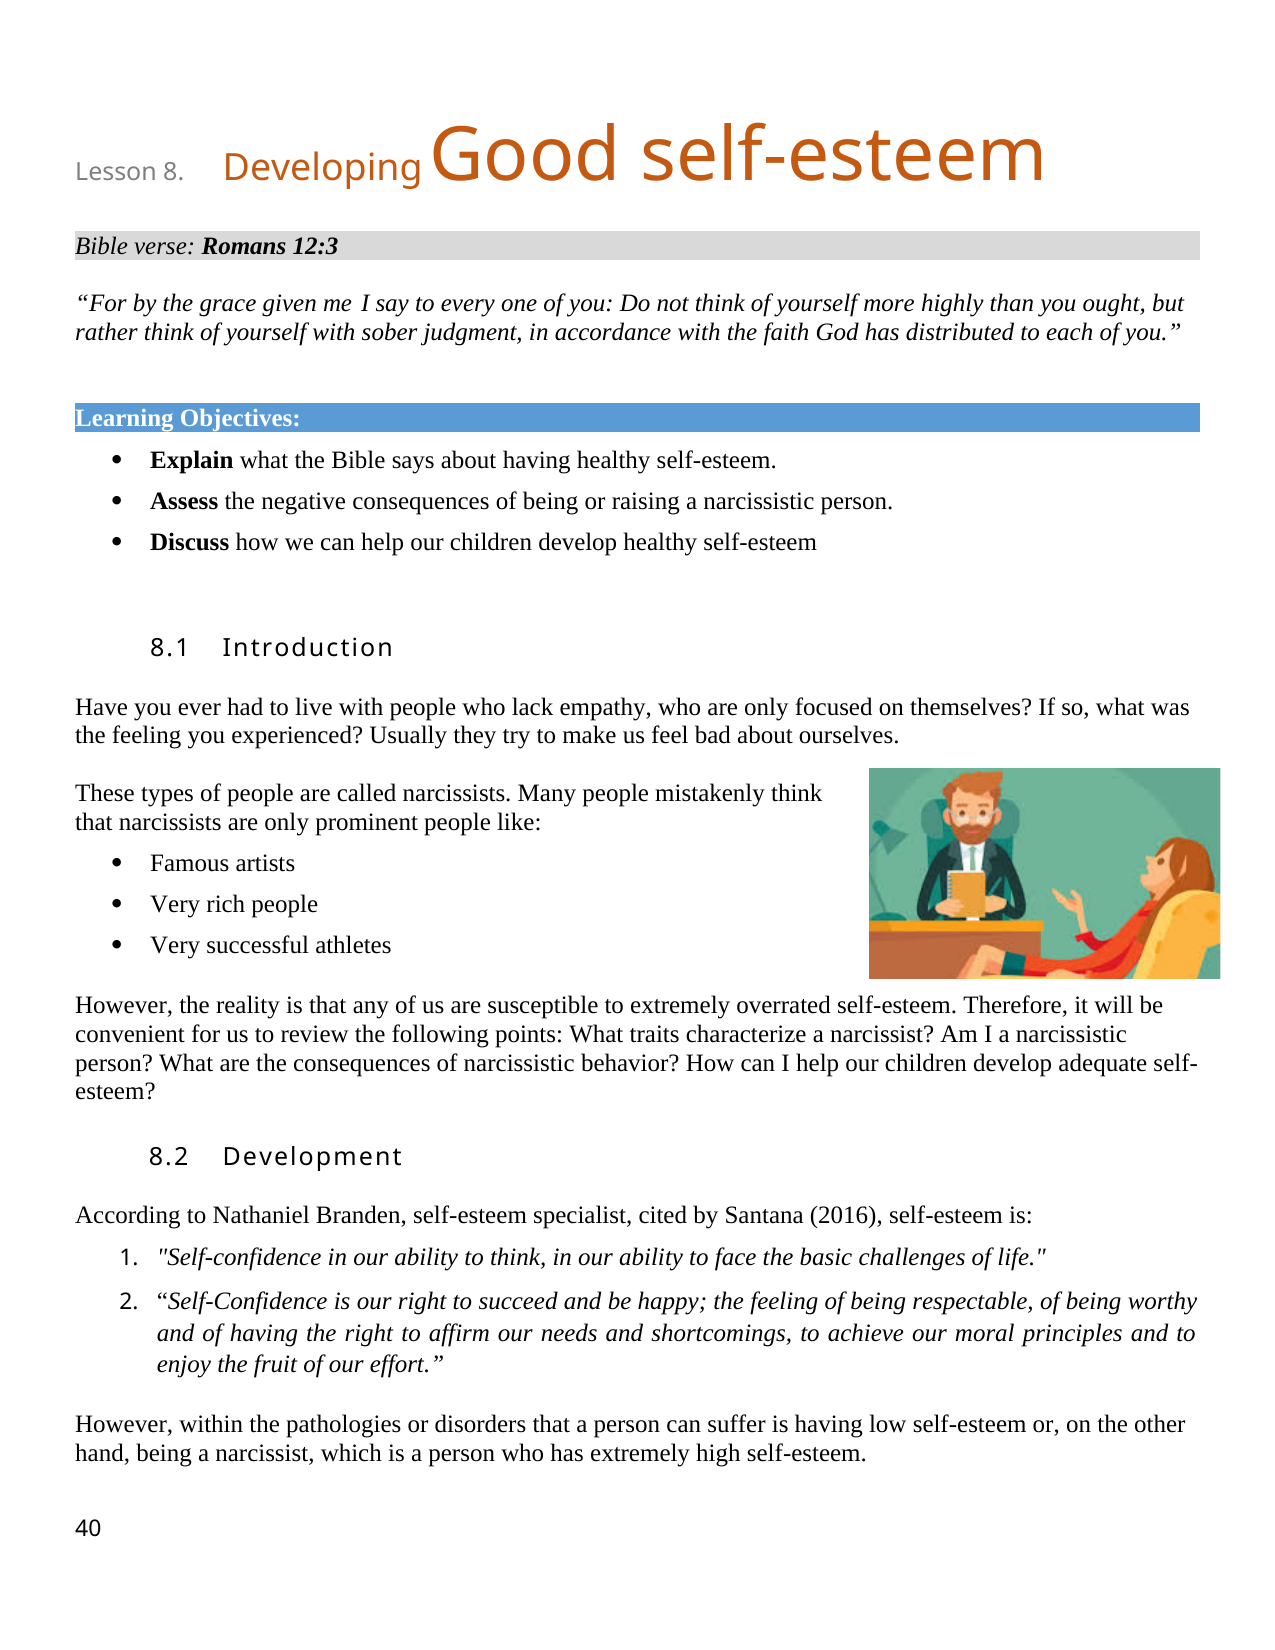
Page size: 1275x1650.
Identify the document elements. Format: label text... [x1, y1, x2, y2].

list Very rich people [112, 889, 869, 918]
subtitle 8.1 Introduction [150, 630, 1200, 664]
text However, the reality is that any of us are susceptible to extremely overrated self-esteem. Therefore, it will be convenient for us to review the following points: What traits characterize a narcissist? Am I a narcissistic person? What are the consequences of narcissistic behavior? How can I help our children develop adequate self-esteem? [75, 990, 1200, 1105]
list Very successful athletes [112, 930, 869, 959]
text However, within the pathologies or disorders that a person can suffer is having low self-esteem or, on the other hand, being a narcissist, which is a person who has extremely high self-esteem. [75, 1409, 1200, 1467]
list “Self-Confidence is our right to succeed and be happy; the feeling of being respectable, of being worthy and of having the right to affirm our needs and shortcomings, to achieve our moral principles and to enjoy the fruit of our effort.” [119, 1285, 1200, 1378]
picture [869, 768, 1221, 979]
text “For by the grace given me I say to every one of you: Do not think of yourself more highly than you ought, but rather think of yourself with sober judgment, in accordance with the faith God has distributed to each of you.” [75, 288, 1200, 346]
text Have you ever had to live with people who lack empathy, who are only focused on themselves? If so, what was the feeling you experienced? Usually they try to make us feel bad about ourselves. [75, 692, 1200, 749]
list Famous artists [112, 848, 869, 877]
subtitle 8.2 Development [149, 1138, 1200, 1172]
list Assess the negative consequences of being or raising a narcissistic person. [112, 486, 1200, 515]
subtitle Lesson 8. Developing Good self-esteem [75, 100, 1200, 202]
list Explain what the Bible says about having healthy self-esteem. [112, 445, 1200, 473]
text Bible verse: Romans 12:3 [75, 231, 1200, 260]
list "Self-confidence in our ability to think, in our ability to face the basic challenges of life." [119, 1241, 1200, 1272]
text Learning Objectives: [75, 403, 1200, 432]
text These types of people are called narcissists. Many people mistakenly think that narcissists are only prominent people like: [75, 778, 869, 835]
text According to Nathaniel Branden, self-esteem specialist, cited by Santana (2016), self-esteem is: [75, 1200, 1200, 1229]
list Discuss how we can help our children develop healthy self-esteem [112, 527, 1200, 556]
